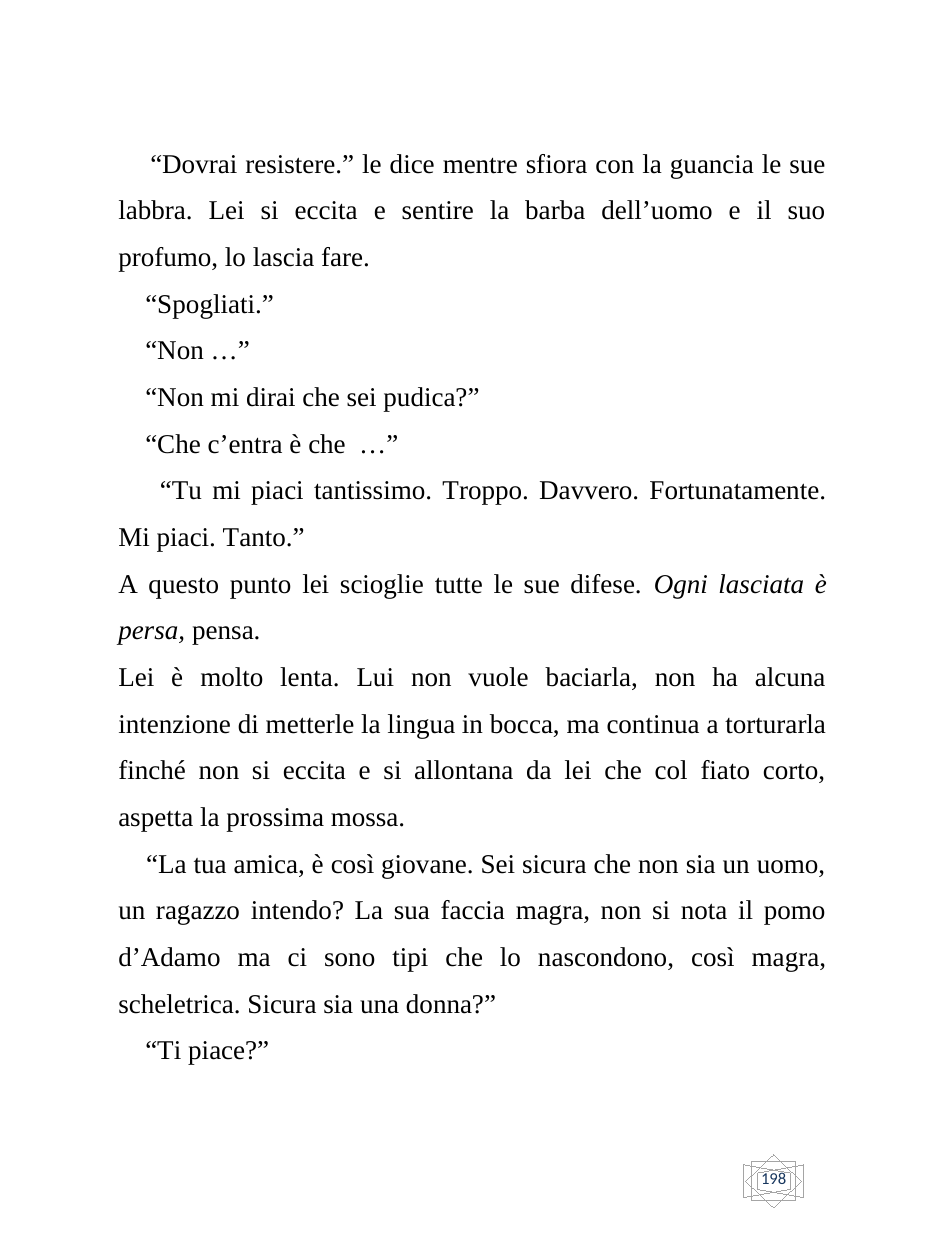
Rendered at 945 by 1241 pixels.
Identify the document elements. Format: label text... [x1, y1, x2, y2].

text “Dovrai resistere.” le dice mentre sfiora con la guancia le sue labbra. Lei si eccita e sentire la barba dell’uomo e il suo profumo, lo lascia fare. [118, 148, 827, 272]
text “Ti piace?” [118, 1034, 827, 1066]
text “Non …” [118, 334, 827, 366]
text A questo punto lei scioglie tutte le sue difese. Ogni lasciata è persa, pensa. [118, 568, 827, 646]
text “Spogliati.” [118, 288, 827, 319]
text “Tu mi piaci tantissimo. Troppo. Davvero. Fortunatamente. Mi piaci. Tanto.” [118, 474, 827, 552]
text “Che c’entra è che …” [118, 428, 827, 459]
text Lei è molto lenta. Lui non vuole baciarla, non ha alcuna intenzione di metterle la lingua in bocca, ma continua a torturarla finché non si eccita e si allontana da lei che col fiato corto, aspetta la prossima mossa. [118, 661, 827, 832]
text “La tua amica, è così giovane. Sei sicura che non sia un uomo, un ragazzo intendo? La sua faccia magra, non si nota il pomo d’Adamo ma ci sono tipi che lo nascondono, così magra, scheletrica. Sicura sia una donna?” [118, 848, 827, 1019]
text “Non mi dirai che sei pudica?” [118, 381, 827, 412]
